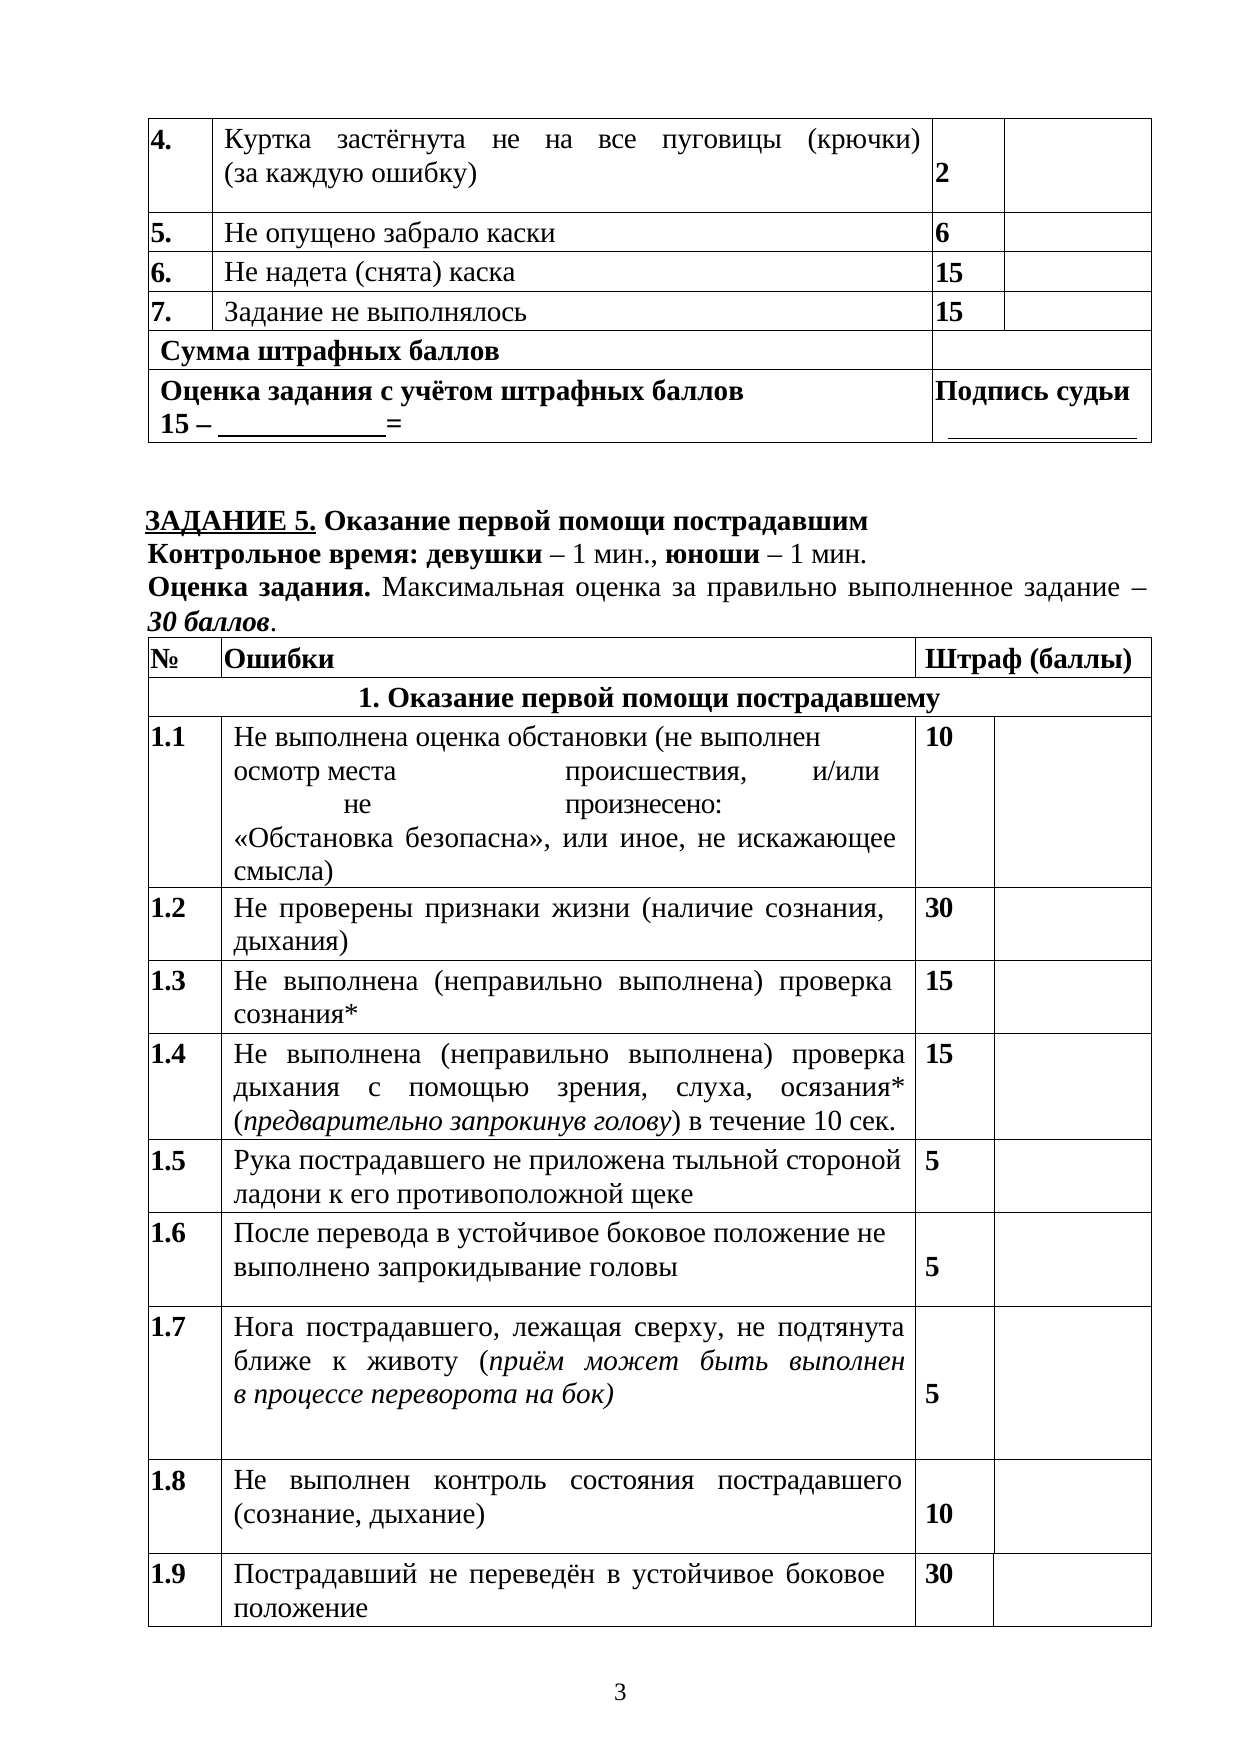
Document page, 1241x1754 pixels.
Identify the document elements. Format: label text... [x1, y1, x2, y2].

table_cell [995, 1460, 1151, 1553]
table_cell Не проверены признаки жизни (наличие сознания, дыхания) [222, 888, 915, 959]
table_cell [995, 961, 1151, 1032]
table_cell [995, 1307, 1151, 1459]
table_cell [994, 1554, 1151, 1626]
table_cell Рука пострадавшего не приложена тыльной стороной ладони к его противоположной щеке [222, 1140, 915, 1212]
table_cell Куртка застёгнута не на все пуговицы (крючки) (за каждую ошибку) [213, 119, 932, 212]
table_cell 1.6 [149, 1213, 221, 1306]
table_cell [933, 331, 1151, 369]
table_cell 1.2 [149, 888, 221, 959]
table_cell 1. Оказание первой помощи пострадавшему [149, 678, 1151, 716]
subtitle ЗАДАНИЕ 5. Оказание первой помощи пострадавшим [144, 503, 1152, 537]
table_cell [995, 888, 1151, 959]
table_cell Не выполнена оценка обстановки (не выполнен осмотр места происшествия, и/или не произнесено: «Обстановка безопасна», или иное, не искажающее смысла) [222, 717, 915, 887]
table_cell Сумма штрафных баллов [149, 331, 932, 369]
table_cell 6 [933, 213, 1004, 251]
table_cell 30 [916, 888, 994, 959]
table_cell 1.8 [149, 1460, 221, 1553]
table_cell 30 [916, 1554, 993, 1626]
table_header Штраф (баллы) [916, 638, 1151, 677]
table_cell 15 [933, 252, 1004, 291]
text 30 баллов. [147, 604, 1152, 637]
table_cell Не опущено забрало каски [213, 213, 932, 251]
table_cell [1005, 213, 1151, 251]
table_cell 4. [149, 119, 212, 212]
table_cell Не выполнена (неправильно выполнена) проверка сознания* [222, 961, 915, 1032]
table_cell [995, 1213, 1151, 1306]
table_cell 5 [916, 1307, 994, 1459]
table_cell 1.9 [149, 1554, 221, 1626]
table_cell [1005, 252, 1151, 291]
table_cell 15 [916, 1034, 994, 1139]
table_cell Пострадавший не переведён в устойчивое боковое положение [222, 1554, 915, 1626]
table_cell 5 [916, 1213, 994, 1306]
table_cell Подпись судьи [933, 370, 1151, 442]
table_cell 1.1 [149, 717, 221, 887]
text Контрольное время: девушки – 1 мин., юноши – 1 мин. [147, 537, 1152, 570]
table_cell [1005, 292, 1151, 330]
table_cell 1.4 [149, 1034, 221, 1139]
table_cell 15 [916, 961, 994, 1032]
text Оценка задания. Максимальная оценка за правильно выполненное задание – [147, 570, 1152, 604]
table_cell 6. [149, 252, 212, 291]
table_cell [995, 717, 1151, 887]
table_cell Не выполнена (неправильно выполнена) проверка дыхания с помощью зрения, слуха, осязания* (предварительно запрокинув голову) в течение 10 сек. [222, 1034, 915, 1139]
table_cell 1.5 [149, 1140, 221, 1212]
table_cell 10 [916, 717, 994, 887]
table_cell 1.3 [149, 961, 221, 1032]
table_cell Нога пострадавшего, лежащая сверху, не подтянута ближе к животу (приём может быть выполнен в процессе переворота на бок) [222, 1307, 915, 1459]
table_cell Не выполнен контроль состояния пострадавшего (сознание, дыхание) [222, 1460, 915, 1553]
table_cell Оценка задания с учётом штрафных баллов 15 – = [149, 370, 932, 442]
table_header Ошибки [222, 638, 915, 677]
table_cell Задание не выполнялось [213, 292, 932, 330]
table_cell [995, 1034, 1151, 1139]
table_cell Не надета (снята) каска [213, 252, 932, 291]
table_cell 10 [916, 1460, 994, 1553]
table_cell 7. [149, 292, 212, 330]
table_cell 2 [933, 119, 1004, 212]
table_cell [1005, 119, 1151, 212]
table_cell 1.7 [149, 1307, 221, 1459]
table_cell После перевода в устойчивое боковое положение не выполнено запрокидывание головы [222, 1213, 915, 1306]
table_header № [149, 638, 221, 677]
table_cell 5. [149, 213, 212, 251]
table_cell 5 [916, 1140, 994, 1212]
table_cell [995, 1140, 1151, 1212]
table_cell 15 [933, 292, 1004, 330]
